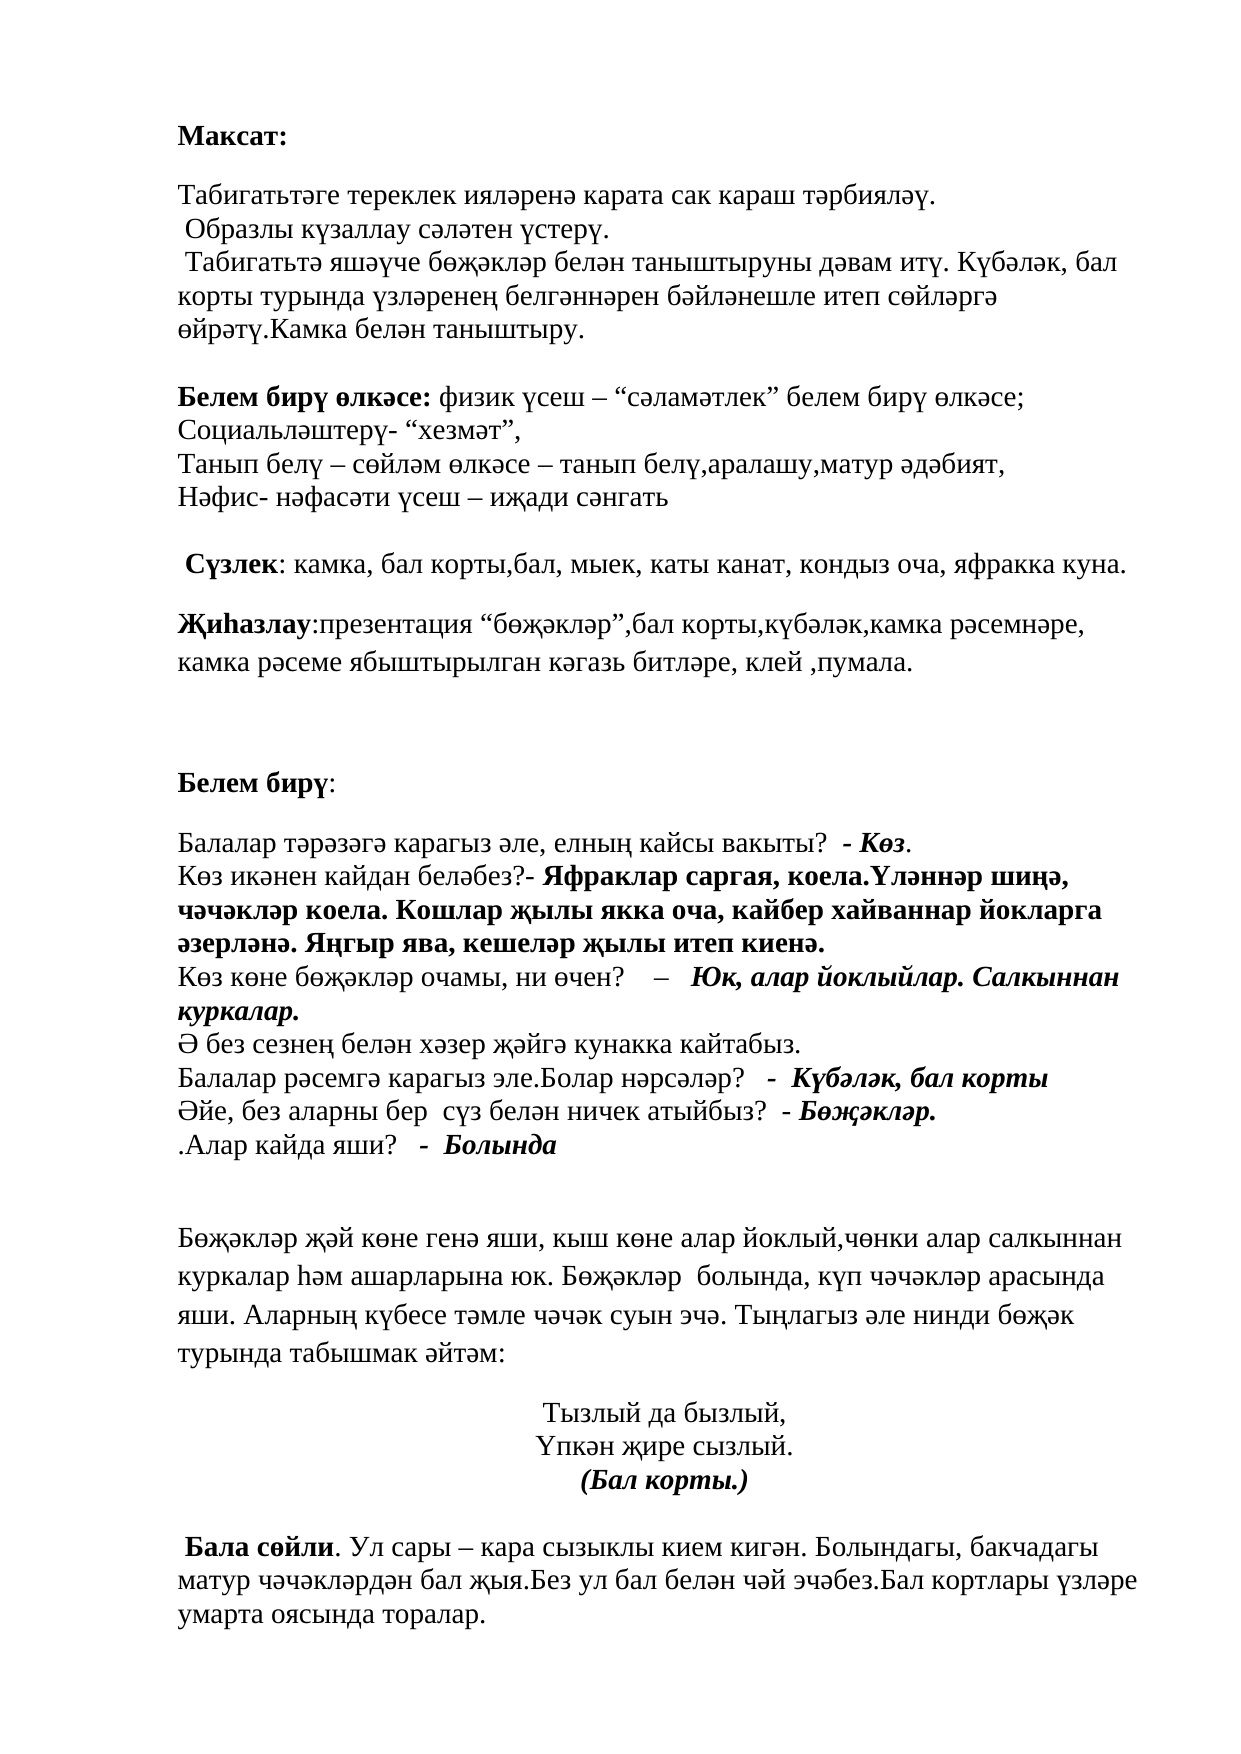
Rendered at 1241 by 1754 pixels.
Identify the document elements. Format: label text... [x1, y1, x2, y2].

text (Бал корты.) [177, 1462, 1152, 1495]
text Тызлый да бызлый, [177, 1395, 1152, 1428]
text Белем бирү: [177, 766, 1152, 799]
text Танып белү – сөйләм өлкәсе – танып белү,аралашу,матур әдәбият, [177, 446, 1152, 479]
text Әйе, без аларны бер сүз белән ничек атыйбыз? - Бөҗәкләр. [177, 1093, 1152, 1127]
text Ә без сезнең белән хәзер җәйгә кунакка кайтабыз. [177, 1026, 1152, 1060]
text Табигатьтә яшәүче бөҗәкләр белән таныштыруны дәвам итү. Күбәләк, бал корты турында үзләренең белгәннәрен бәйләнешле итеп сөйләргә өйрәтү.Камка белән таныштыру. [177, 244, 1152, 345]
text Бала сөйли. Ул сары – кара сызыклы кием кигән. Болындагы, бакчадагы матур чәчәкләрдән бал җыя.Без ул бал белән чәй эчәбез.Бал кортлары үзләре умарта оясында торалар. [177, 1529, 1152, 1629]
text Максат: [177, 118, 1152, 152]
text Көз икәнен кайдан беләбез?- Яфраклар саргая, коела.Үләннәр шиңә, чәчәкләр коела. Кошлар җылы якка оча, кайбер хайваннар йокларга әзерләнә. Яңгыр ява, кешеләр җылы итеп киенә. [177, 858, 1152, 959]
text Көз көне бөҗәкләр очамы, ни өчен? – Юк, алар йоклыйлар. Салкыннан куркалар. [177, 959, 1152, 1026]
text Бөҗәкләр җәй көне генә яши, кыш көне алар йоклый,чөнки алар салкыннан куркалар һәм ашарларына юк. Бөҗәкләр болында, күп чәчәкләр арасында яши. Аларның күбесе тәмле чәчәк суын эчә. Тыңлагыз әле нинди бөҗәк турында табышмак әйтәм: [177, 1220, 1152, 1369]
text Нәфис- нәфасәти үсеш – иҗади сәнгать [177, 479, 1152, 513]
text Сүзлек: камка, бал корты,бал, мыек, каты канат, кондыз оча, яфракка куна. [177, 546, 1152, 580]
text Образлы күзаллау сәләтен үстерү. [177, 211, 1152, 244]
text Социальләштерү- “хезмәт”, [177, 412, 1152, 446]
text Табигатьтәге тереклек ияләренә карата сак караш тәрбияләү. [177, 177, 1152, 211]
text Белем бирү өлкәсе: физик үсеш – “сәламәтлек” белем бирү өлкәсе; [177, 379, 1152, 412]
text Балалар рәсемгә карагыз эле.Болар нәрсәләр? - Күбәләк, бал корты [177, 1060, 1152, 1093]
text Җиһазлау:презентация “бөҗәкләр”,бал корты,күбәләк,камка рәсемнәре, камка рәсеме ябыштырылган кәгазь битләре, клей ,пумала. [177, 606, 1152, 678]
text .Алар кайда яши? - Болында [177, 1127, 1152, 1160]
text Үпкән җире сызлый. [177, 1428, 1152, 1462]
text Балалар тәрәзәгә карагыз әле, елның кайсы вакыты? - Көз. [177, 825, 1152, 858]
